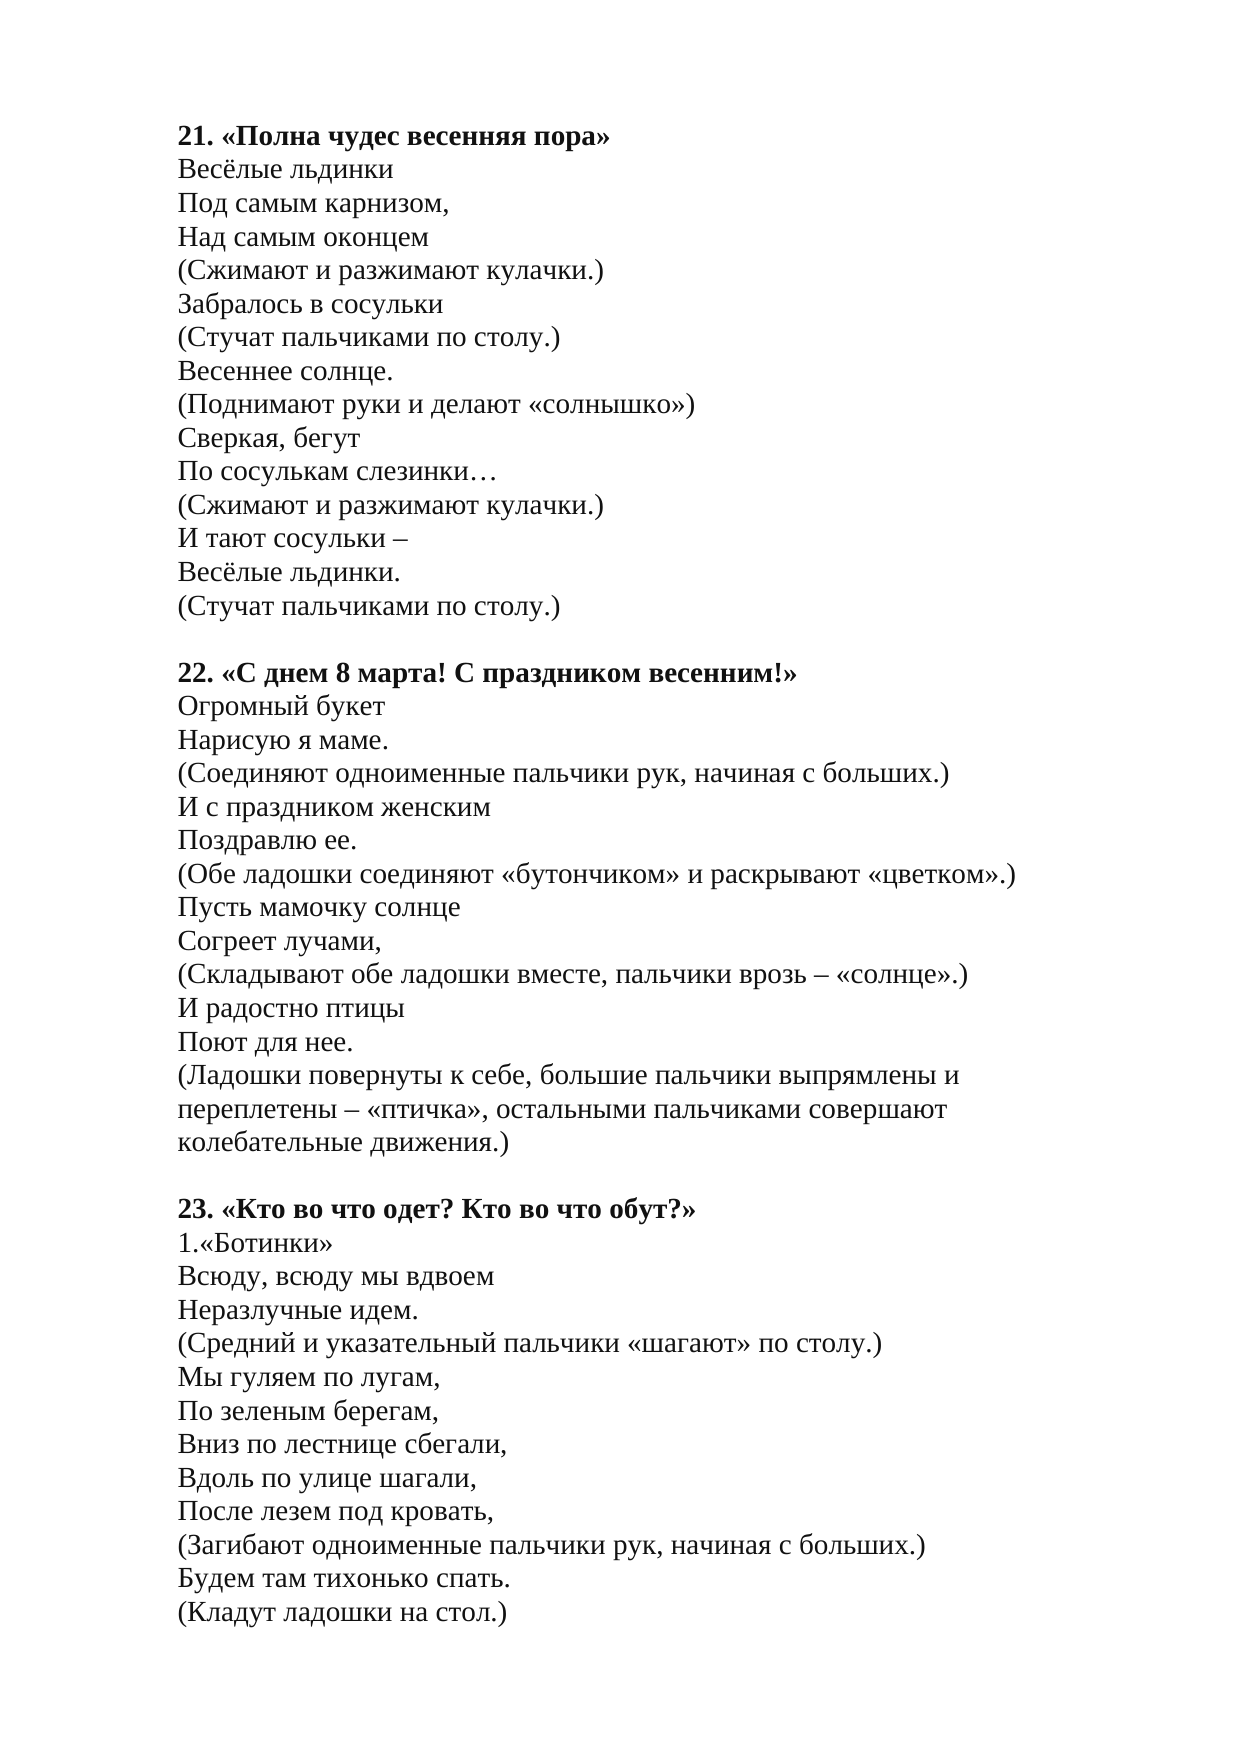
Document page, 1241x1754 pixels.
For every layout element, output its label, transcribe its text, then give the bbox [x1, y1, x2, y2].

text По зеленым берегам, [177, 1393, 1152, 1426]
text (Стучат пальчиками по столу.) [177, 319, 1152, 353]
text (Средний и указательный пальчики «шагают» по столу.) [177, 1326, 1152, 1359]
text (Складывают обе ладошки вместе, пальчики врозь – «солнце».) [177, 957, 1152, 990]
text (Обе ладошки соединяют «бутончиком» и раскрывают «цветком».) [177, 856, 1152, 889]
text Нарисую я маме. [177, 722, 1152, 755]
text Всюду, всюду мы вдвоем [177, 1258, 1152, 1292]
text (Кладут ладошки на стол.) [177, 1594, 1152, 1627]
text Будем там тихонько спать. [177, 1560, 1152, 1594]
text Забралось в сосульки [177, 286, 1152, 319]
text Поздравлю ее. [177, 822, 1152, 856]
text Огромный букет [177, 688, 1152, 722]
text (Стучат пальчиками по столу.) [177, 588, 1152, 621]
text Весёлые льдинки. [177, 554, 1152, 588]
text И тают сосульки – [177, 521, 1152, 554]
text Поют для нее. [177, 1024, 1152, 1057]
text (Ладошки повернуты к себе, большие пальчики выпрямлены и [177, 1057, 1152, 1091]
text После лезем под кровать, [177, 1493, 1152, 1527]
text (Загибают одноименные пальчики рук, начиная с больших.) [177, 1527, 1152, 1560]
text переплетены – «птичка», остальными пальчиками совершают [177, 1091, 1152, 1124]
text Неразлучные идем. [177, 1292, 1152, 1326]
text Вдоль по улице шагали, [177, 1460, 1152, 1493]
text Над самым оконцем [177, 219, 1152, 252]
text И с праздником женским [177, 789, 1152, 822]
text Под самым карнизом, [177, 185, 1152, 219]
text (Соединяют одноименные пальчики рук, начиная с больших.) [177, 755, 1152, 789]
text Вниз по лестнице сбегали, [177, 1426, 1152, 1460]
text (Сжимают и разжимают кулачки.) [177, 252, 1152, 286]
text И радостно птицы [177, 990, 1152, 1024]
text (Сжимают и разжимают кулачки.) [177, 487, 1152, 521]
text Весёлые льдинки [177, 152, 1152, 185]
text Весеннее солнце. [177, 353, 1152, 386]
text 21. «Полна чудес весенняя пора» [177, 118, 1152, 152]
text Согреет лучами, [177, 923, 1152, 957]
text 23. «Кто во что одет? Кто во что обут?» [177, 1191, 1152, 1225]
text 22. «С днем 8 марта! С праздником весенним!» [177, 655, 1152, 688]
text Мы гуляем по лугам, [177, 1359, 1152, 1393]
text (Поднимают руки и делают «солнышко») [177, 386, 1152, 420]
text Пусть мамочку солнце [177, 889, 1152, 923]
text колебательные движения.) [177, 1124, 1152, 1158]
text Сверкая, бегут [177, 420, 1152, 453]
text 1.«Ботинки» [177, 1225, 1152, 1258]
text По сосулькам слезинки… [177, 453, 1152, 487]
